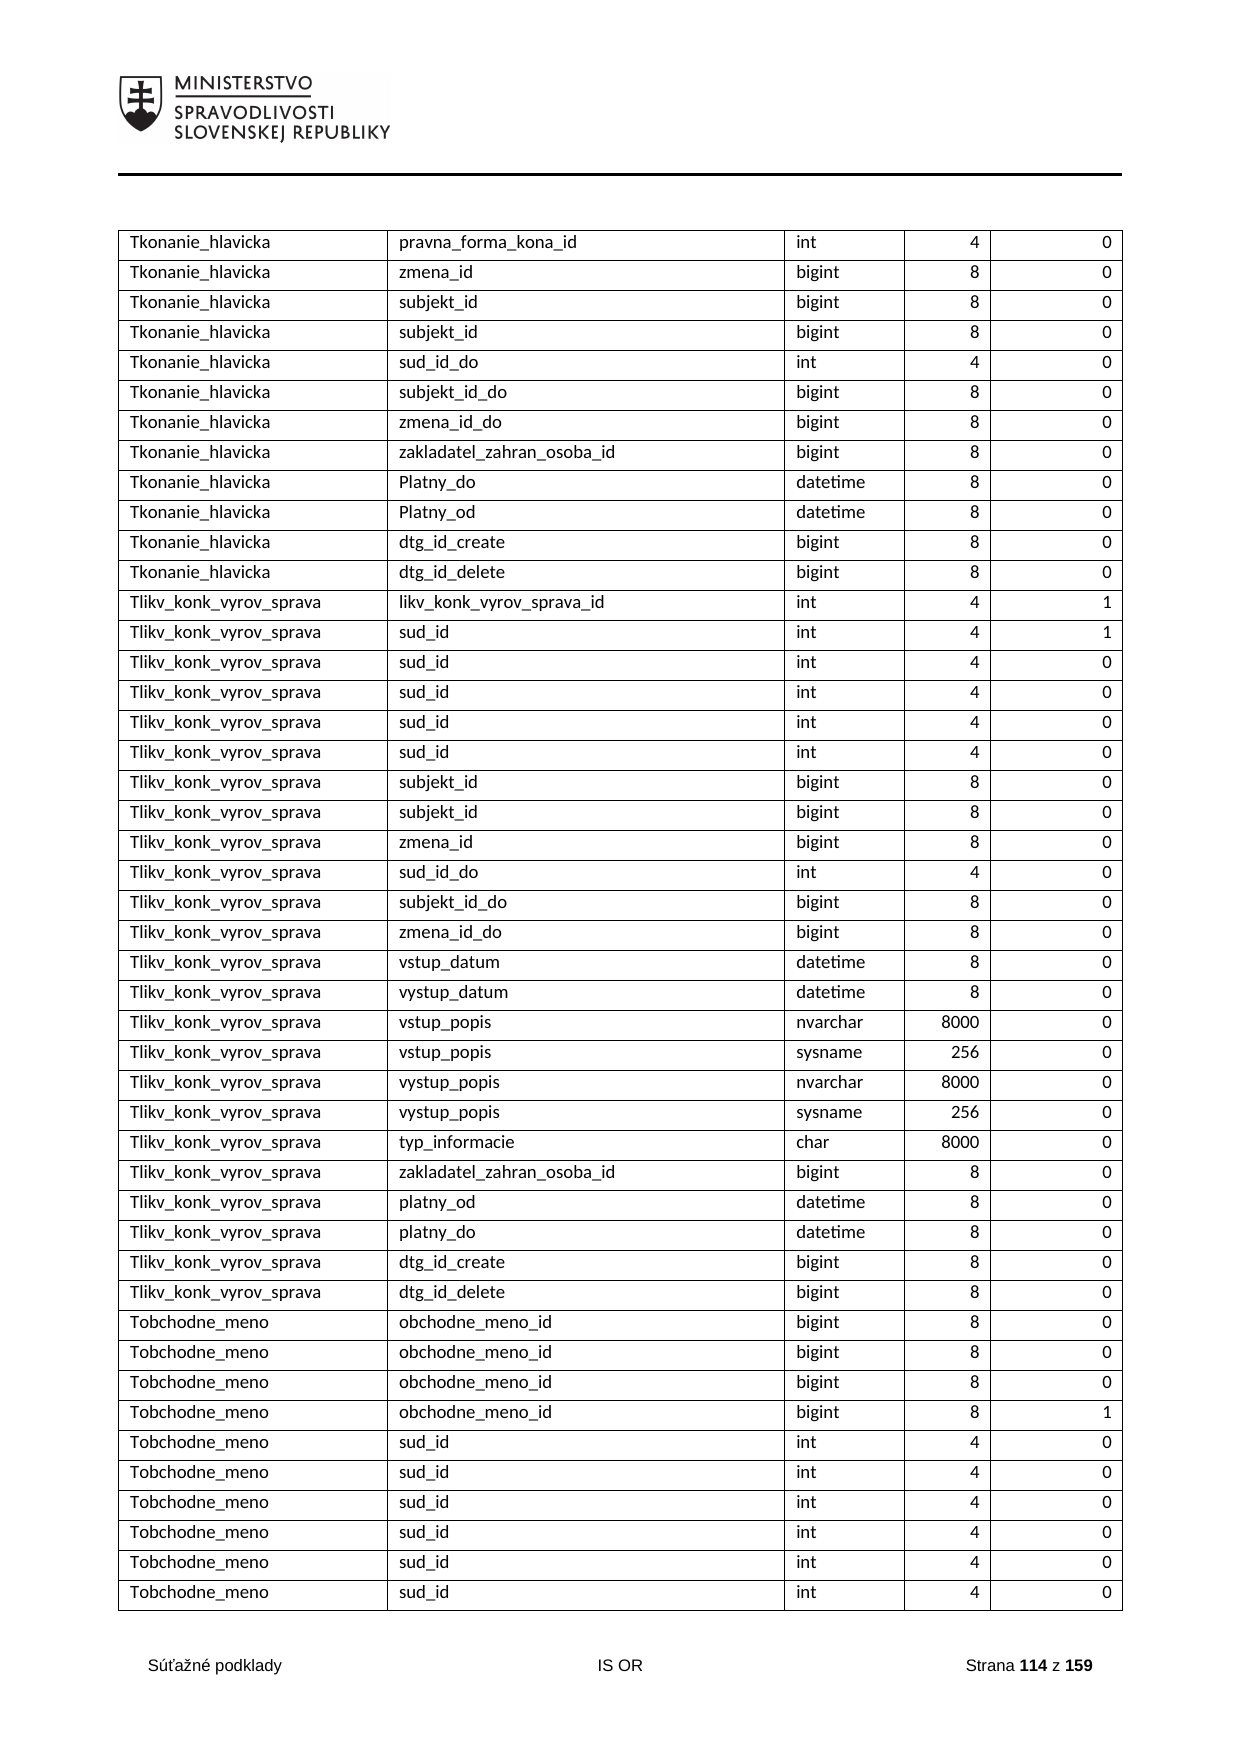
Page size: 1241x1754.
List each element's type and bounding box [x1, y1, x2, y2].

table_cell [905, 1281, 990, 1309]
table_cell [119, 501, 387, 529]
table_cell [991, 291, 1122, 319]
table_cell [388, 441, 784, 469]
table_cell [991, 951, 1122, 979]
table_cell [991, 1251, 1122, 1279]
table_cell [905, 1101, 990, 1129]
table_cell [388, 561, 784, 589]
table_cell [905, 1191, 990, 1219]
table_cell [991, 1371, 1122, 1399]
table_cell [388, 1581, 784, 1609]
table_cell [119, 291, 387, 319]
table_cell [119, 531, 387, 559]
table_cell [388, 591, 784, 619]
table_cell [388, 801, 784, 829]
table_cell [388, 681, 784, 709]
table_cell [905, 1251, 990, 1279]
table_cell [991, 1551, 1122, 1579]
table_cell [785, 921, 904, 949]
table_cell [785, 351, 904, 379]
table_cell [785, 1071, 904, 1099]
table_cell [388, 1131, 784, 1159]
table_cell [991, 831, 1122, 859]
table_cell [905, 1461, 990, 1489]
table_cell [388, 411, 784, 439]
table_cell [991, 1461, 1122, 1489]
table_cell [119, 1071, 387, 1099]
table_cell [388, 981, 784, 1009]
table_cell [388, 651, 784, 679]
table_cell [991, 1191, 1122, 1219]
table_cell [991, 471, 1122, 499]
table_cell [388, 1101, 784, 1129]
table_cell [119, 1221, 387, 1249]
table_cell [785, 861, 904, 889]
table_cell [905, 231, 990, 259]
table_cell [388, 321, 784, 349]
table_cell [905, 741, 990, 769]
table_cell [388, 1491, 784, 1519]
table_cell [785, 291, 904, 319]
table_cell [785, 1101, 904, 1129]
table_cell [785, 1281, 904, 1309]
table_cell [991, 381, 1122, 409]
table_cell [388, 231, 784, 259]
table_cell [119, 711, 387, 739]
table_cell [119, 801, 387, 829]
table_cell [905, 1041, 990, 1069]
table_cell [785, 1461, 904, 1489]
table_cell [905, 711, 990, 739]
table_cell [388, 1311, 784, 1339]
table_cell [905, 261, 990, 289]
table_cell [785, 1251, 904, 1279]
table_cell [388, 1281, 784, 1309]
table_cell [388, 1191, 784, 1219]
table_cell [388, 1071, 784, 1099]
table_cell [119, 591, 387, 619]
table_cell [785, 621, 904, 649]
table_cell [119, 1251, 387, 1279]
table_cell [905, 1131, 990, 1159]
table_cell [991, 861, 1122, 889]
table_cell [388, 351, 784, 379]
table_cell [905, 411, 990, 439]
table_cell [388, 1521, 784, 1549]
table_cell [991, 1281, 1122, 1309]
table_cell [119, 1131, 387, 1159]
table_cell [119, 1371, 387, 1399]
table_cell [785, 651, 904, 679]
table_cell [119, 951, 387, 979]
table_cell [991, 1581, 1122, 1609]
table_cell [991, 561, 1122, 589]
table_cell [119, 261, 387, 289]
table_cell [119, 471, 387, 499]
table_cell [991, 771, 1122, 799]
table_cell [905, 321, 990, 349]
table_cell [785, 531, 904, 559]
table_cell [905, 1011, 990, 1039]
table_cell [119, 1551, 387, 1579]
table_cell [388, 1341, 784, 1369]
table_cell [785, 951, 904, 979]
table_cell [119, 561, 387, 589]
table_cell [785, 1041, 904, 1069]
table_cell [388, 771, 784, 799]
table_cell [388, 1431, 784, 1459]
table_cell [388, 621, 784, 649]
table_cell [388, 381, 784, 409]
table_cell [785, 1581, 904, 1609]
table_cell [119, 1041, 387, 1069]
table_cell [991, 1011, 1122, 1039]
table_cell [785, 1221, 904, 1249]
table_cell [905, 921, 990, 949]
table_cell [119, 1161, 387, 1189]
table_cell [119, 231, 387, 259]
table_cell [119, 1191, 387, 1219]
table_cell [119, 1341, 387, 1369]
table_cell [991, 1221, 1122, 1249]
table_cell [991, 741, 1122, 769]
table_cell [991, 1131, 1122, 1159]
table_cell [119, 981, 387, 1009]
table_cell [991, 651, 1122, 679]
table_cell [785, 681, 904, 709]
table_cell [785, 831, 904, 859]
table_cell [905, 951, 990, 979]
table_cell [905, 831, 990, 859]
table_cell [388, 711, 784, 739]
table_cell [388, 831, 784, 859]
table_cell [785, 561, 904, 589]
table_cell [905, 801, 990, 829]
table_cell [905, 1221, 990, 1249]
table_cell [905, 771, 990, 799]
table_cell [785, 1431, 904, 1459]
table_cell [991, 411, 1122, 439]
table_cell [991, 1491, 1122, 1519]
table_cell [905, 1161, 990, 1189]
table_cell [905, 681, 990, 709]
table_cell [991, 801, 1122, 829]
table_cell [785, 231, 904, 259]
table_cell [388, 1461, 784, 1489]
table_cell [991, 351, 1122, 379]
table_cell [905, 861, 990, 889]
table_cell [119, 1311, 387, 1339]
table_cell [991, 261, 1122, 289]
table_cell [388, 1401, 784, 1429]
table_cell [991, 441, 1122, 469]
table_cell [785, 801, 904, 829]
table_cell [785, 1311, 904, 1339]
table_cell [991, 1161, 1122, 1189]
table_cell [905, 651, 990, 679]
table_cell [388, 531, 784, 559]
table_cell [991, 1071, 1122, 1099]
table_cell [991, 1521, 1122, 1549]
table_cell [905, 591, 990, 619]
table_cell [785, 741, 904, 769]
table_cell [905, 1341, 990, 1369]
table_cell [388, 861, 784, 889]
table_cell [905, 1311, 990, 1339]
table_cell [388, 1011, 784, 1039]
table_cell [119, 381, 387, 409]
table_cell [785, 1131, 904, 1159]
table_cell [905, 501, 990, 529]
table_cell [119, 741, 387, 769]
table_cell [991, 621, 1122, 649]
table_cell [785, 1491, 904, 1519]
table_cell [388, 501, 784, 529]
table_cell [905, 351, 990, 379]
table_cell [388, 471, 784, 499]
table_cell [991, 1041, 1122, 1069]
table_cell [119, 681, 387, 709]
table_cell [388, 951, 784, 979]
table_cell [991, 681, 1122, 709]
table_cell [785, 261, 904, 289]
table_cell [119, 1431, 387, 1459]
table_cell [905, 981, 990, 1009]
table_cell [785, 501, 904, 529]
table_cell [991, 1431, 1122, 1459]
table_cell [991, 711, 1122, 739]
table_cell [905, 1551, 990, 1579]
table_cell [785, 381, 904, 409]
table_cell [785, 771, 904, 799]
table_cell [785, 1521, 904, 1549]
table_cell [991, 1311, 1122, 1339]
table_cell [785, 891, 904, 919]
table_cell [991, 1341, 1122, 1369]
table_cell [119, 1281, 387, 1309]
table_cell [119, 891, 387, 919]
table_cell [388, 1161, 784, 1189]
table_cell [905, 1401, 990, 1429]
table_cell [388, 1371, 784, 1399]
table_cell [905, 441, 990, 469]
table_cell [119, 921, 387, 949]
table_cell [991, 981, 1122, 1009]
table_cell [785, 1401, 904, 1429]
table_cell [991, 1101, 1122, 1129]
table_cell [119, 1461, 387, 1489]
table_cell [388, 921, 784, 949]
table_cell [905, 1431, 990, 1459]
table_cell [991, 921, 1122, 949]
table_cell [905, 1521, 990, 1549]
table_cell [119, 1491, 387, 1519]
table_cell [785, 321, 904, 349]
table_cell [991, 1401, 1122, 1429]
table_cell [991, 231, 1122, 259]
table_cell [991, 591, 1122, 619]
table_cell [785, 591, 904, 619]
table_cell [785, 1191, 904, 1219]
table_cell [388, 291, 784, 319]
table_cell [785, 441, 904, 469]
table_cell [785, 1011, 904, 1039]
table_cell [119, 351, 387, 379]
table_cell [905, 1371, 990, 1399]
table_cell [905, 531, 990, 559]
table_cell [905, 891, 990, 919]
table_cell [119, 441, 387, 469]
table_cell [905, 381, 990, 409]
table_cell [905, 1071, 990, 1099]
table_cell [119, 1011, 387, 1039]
picture [118, 73, 390, 144]
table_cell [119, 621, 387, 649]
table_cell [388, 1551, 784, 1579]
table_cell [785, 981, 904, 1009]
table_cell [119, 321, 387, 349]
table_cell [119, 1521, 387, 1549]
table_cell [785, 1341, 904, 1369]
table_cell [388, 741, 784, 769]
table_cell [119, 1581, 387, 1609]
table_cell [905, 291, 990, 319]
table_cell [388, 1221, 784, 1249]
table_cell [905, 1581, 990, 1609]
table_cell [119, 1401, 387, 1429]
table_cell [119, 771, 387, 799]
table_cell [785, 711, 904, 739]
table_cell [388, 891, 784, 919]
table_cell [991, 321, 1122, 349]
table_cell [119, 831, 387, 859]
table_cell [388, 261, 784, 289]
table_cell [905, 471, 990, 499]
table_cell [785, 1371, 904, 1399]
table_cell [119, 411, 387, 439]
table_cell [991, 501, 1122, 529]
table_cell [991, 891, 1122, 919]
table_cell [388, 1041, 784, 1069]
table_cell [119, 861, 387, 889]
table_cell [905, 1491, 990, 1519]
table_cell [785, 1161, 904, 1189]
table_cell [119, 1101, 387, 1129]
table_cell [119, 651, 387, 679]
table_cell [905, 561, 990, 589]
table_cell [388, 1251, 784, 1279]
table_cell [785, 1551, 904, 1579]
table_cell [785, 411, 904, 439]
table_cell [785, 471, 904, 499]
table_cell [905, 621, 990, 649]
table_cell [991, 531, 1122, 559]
